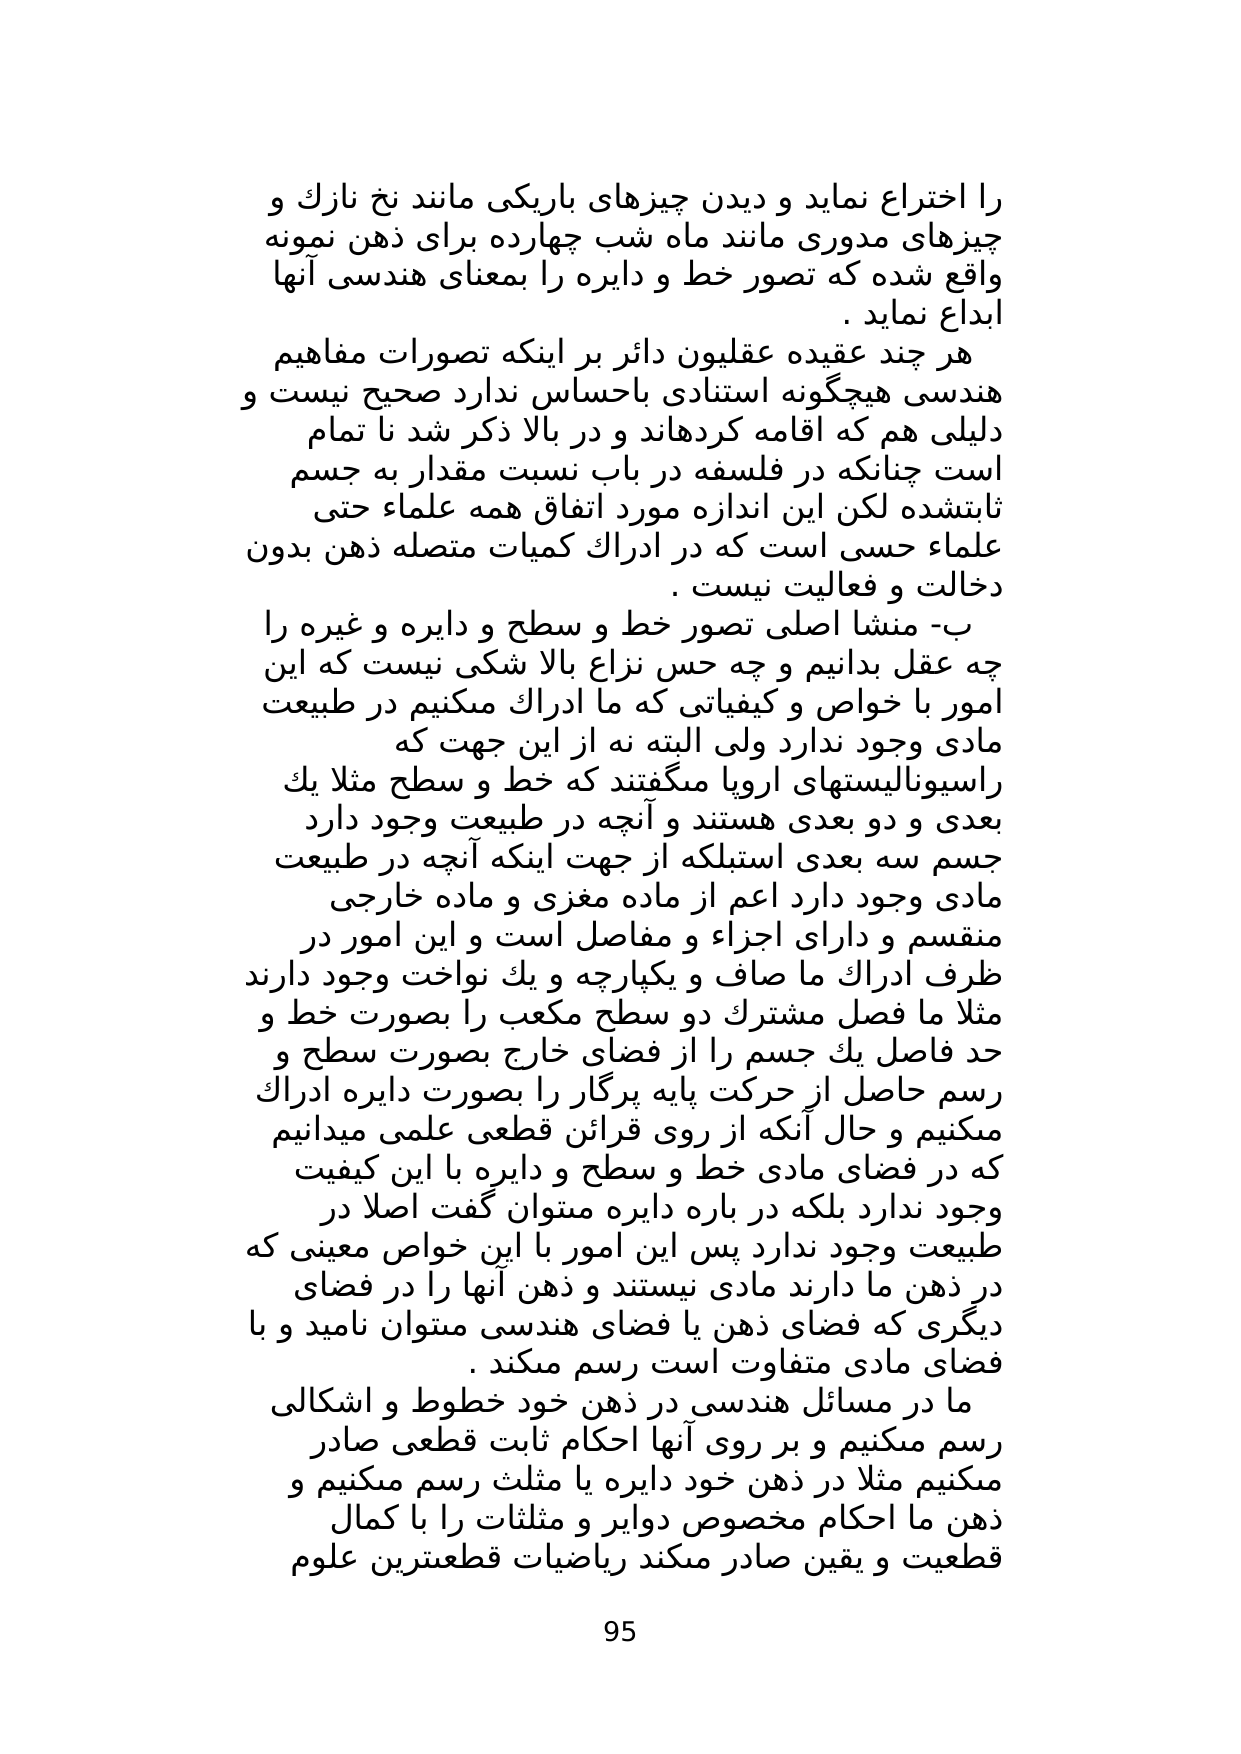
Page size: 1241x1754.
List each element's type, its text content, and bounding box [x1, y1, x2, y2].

text هر چند عقيده عقليون دائر بر اينكه تصورات مفاهيم هندسى هيچگونه استنادى باحساس ندارد صحيح نيست و دليلى هم كه اقامه كرده‏اند و در بالا ذكر شد نا تمام است چنانكه در فلسفه در باب نسبت مقدار به جسم ثابت‏شده لكن اين اندازه مورد اتفاق همه علماء حتى علماء حسى است كه در ادراك كميات متصله ذهن بدون دخالت و فعاليت نيست . [236, 333, 1004, 604]
text ب- منشا اصلى تصور خط و سطح و دايره و غيره را چه عقل بدانيم و چه حس نزاع بالا شكى نيست كه اين امور با خواص و كيفياتى كه ما ادراك مى‏كنيم در طبيعت مادى وجود ندارد ولى البته نه از اين جهت كه راسيوناليستهاى اروپا مى‏گفتند كه خط و سطح مثلا يك بعدى و دو بعدى هستند و آنچه در طبيعت وجود دارد جسم سه بعدى است‏بلكه از جهت اينكه آنچه در طبيعت مادى وجود دارد اعم از ماده مغزى و ماده خارجى منقسم و داراى اجزاء و مفاصل است و اين امور در ظرف ادراك ما صاف و يكپارچه و يك نواخت وجود دارند مثلا ما فصل مشترك دو سطح مكعب را بصورت خط و حد فاصل يك جسم را از فضاى خارج بصورت سطح و رسم حاصل از حركت پايه پرگار را بصورت دايره ادراك مى‏كنيم و حال آنكه از روى قرائن قطعى علمى ميدانيم كه در فضاى مادى خط و سطح و دايره با اين كيفيت وجود ندارد بلكه در باره دايره مى‏توان گفت اصلا در طبيعت وجود ندارد پس اين امور با اين خواص معينى كه در ذهن ما دارند مادى نيستند و ذهن آنها را در فضاى ديگرى كه فضاى ذهن يا فضاى هندسى مى‏توان ناميد و با فضاى مادى متفاوت است رسم مى‏كند . [236, 604, 1004, 1382]
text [236, 177, 1004, 333]
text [236, 1382, 1004, 1576]
